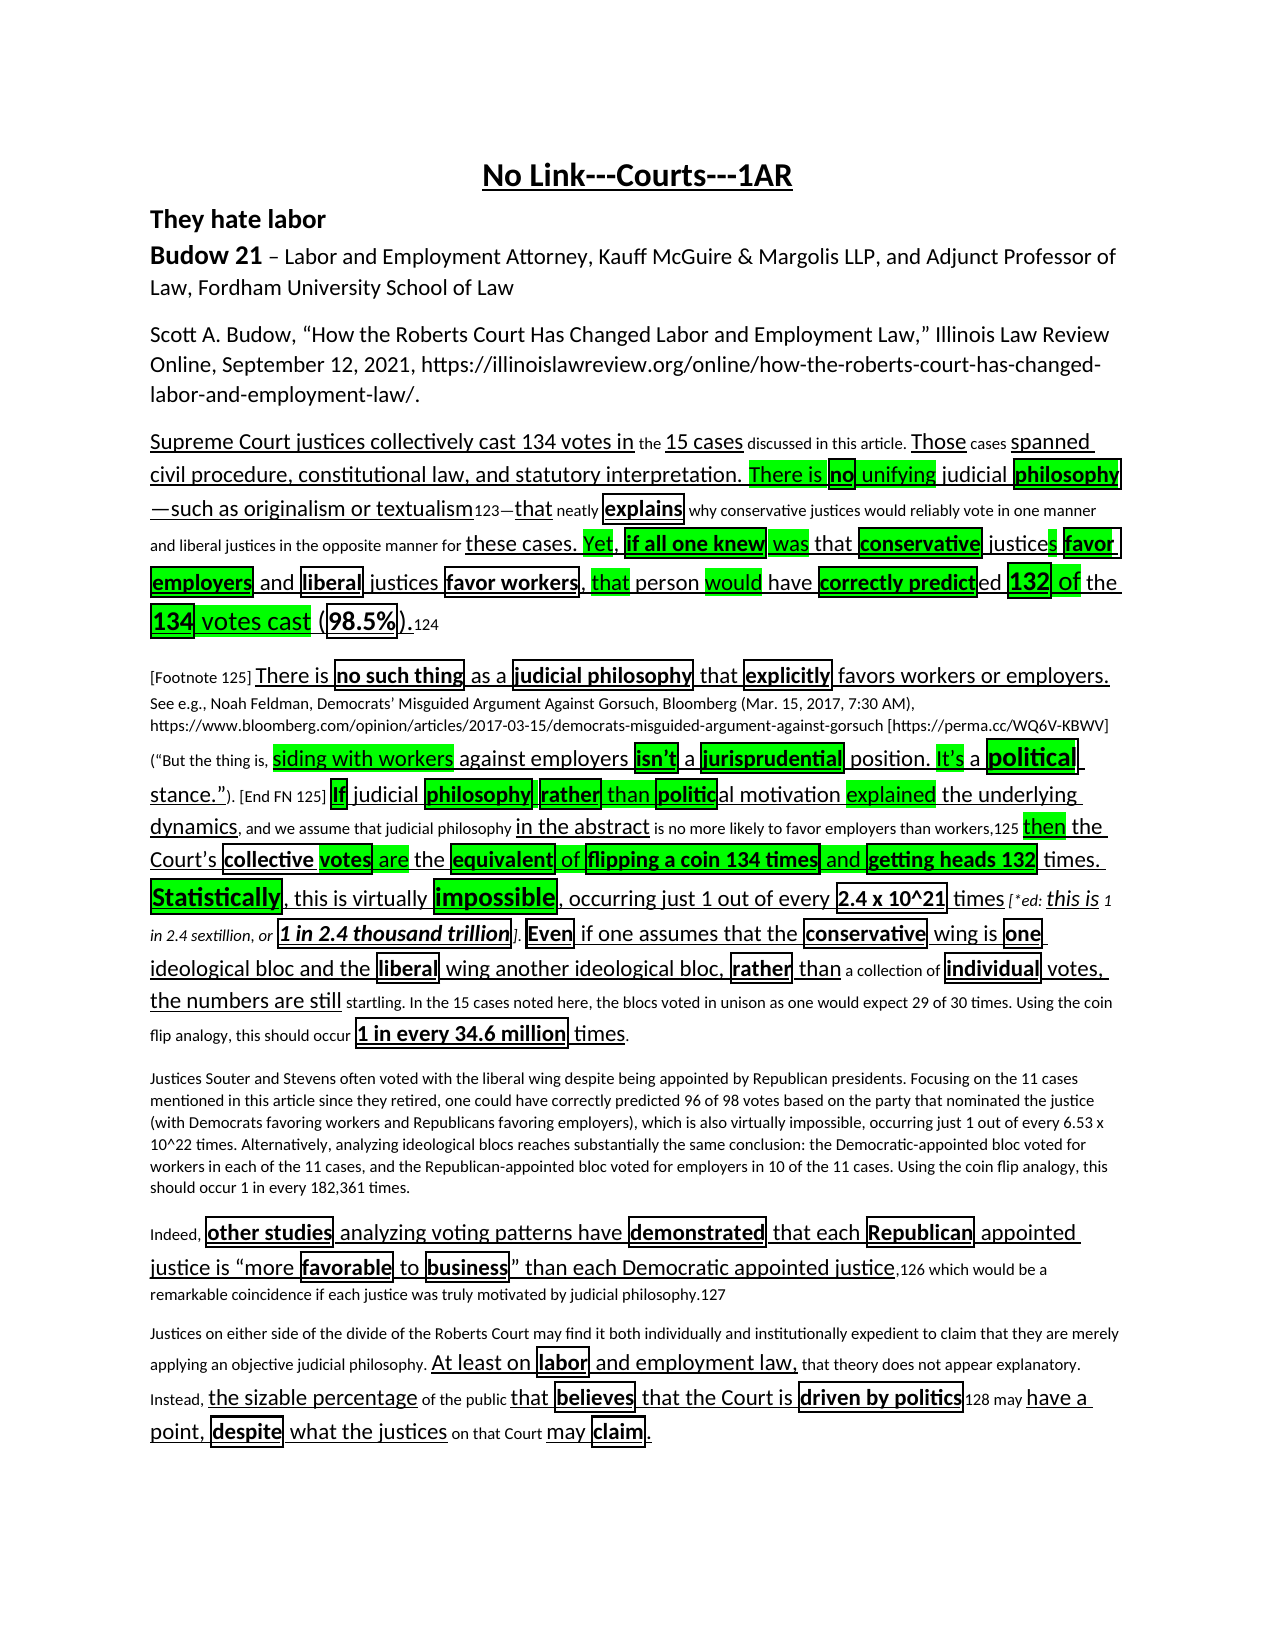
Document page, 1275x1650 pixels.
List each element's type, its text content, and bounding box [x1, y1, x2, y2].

text Scott A. Budow, “How the Roberts Court Has Changed Labor and Employment Law,” Illinois Law Review Online, September 12, 2021, https://illinoislawreview.org/online/how-the-roberts-court-has-changed-labor-and-employment-law/. [150, 320, 1125, 408]
text Justices Souter and Stevens often voted with the liberal wing despite being appointed by Republican presidents. Focusing on the 11 cases mentioned in this article since they retired, one could have correctly predicted 96 of 98 votes based on the party that nominated the justice (with Democrats favoring workers and Republicans favoring employers), which is also virtually impossible, occurring just 1 out of every 6.53 x 10^22 times. Alternatively, analyzing ideological blocs reaches substantially the same conclusion: the Democratic-appointed bloc voted for workers in each of the 11 cases, and the Republican-appointed bloc voted for employers in 10 of the 11 cases. Using the coin flip analogy, this should occur 1 in every 182,361 times. [150, 1068, 1125, 1198]
text Indeed, other studies analyzing voting patterns have demonstrated that each Republican appointed justice is “more favorable to business” than each Democratic appointed justice,126 which would be a remarkable coincidence if each justice was truly motivated by judicial philosophy.127 [150, 1216, 1125, 1305]
text [Footnote 125] There is no such thing as a judicial philosophy that explicitly favors workers or employers. See e.g., Noah Feldman, Democrats’ Misguided Argument Against Gorsuch, Bloomberg (Mar. 15, 2017, 7:30 AM), https://www.bloomberg.com/opinion/articles/2017-03-15/democrats-misguided-argument-against-gorsuch [https://perma.cc/WQ6V-KBWV] (“But the thing is, siding with workers against employers isn’t a jurisprudential position. It’s a political stance.”). [End FN 125] If judicial philosophy rather than political motivation explained the underlying dynamics, and we assume that judicial philosophy in the abstract is no more likely to favor employers than workers,125 then the Court’s collective votes are the equivalent of flipping a coin 134 times and getting heads 132 times. Statistically, this is virtually impossible, occurring just 1 out of every 2.4 x 10^21 times [*ed: this is 1 in 2.4 sextillion, or 1 in 2.4 thousand trillion]. Even if one assumes that the conservative wing is one ideological bloc and the liberal wing another ideological bloc, rather than a collection of individual votes, the numbers are still startling. In the 15 cases noted here, the blocs voted in unison as one would expect 29 of 30 times. Using the coin flip analogy, this should occur 1 in every 34.6 million times. [150, 659, 1125, 1049]
subtitle They hate labor [150, 202, 1125, 235]
text Budow 21 – Labor and Employment Attorney, Kauff McGuire & Margolis LLP, and Adjunct Professor of Law, Fordham University School of Law [150, 238, 1125, 301]
text Justices on either side of the divide of the Roberts Court may find it both individually and institutionally expedient to claim that they are merely applying an objective judicial philosophy. At least on labor and employment law, that theory does not appear explanatory. Instead, the sizable percentage of the public that believes that the Court is driven by politics128 may have a point, despite what the justices on that Court may claim. [150, 1323, 1125, 1448]
text Supreme Court justices collectively cast 134 votes in the 15 cases discussed in this article. Those cases spanned civil procedure, constitutional law, and statutory interpretation. There is no unifying judicial philosophy—such as originalism or textualism123—that neatly explains why conservative justices would reliably vote in one manner and liberal justices in the opposite manner for these cases. Yet, if all one knew was that conservative justices favor employers and liberal justices favor workers, that person would have correctly predicted 132 of the 134 votes cast (98.5%).124 [150, 427, 1125, 639]
subtitle No Link---Courts---1AR [150, 154, 1125, 195]
